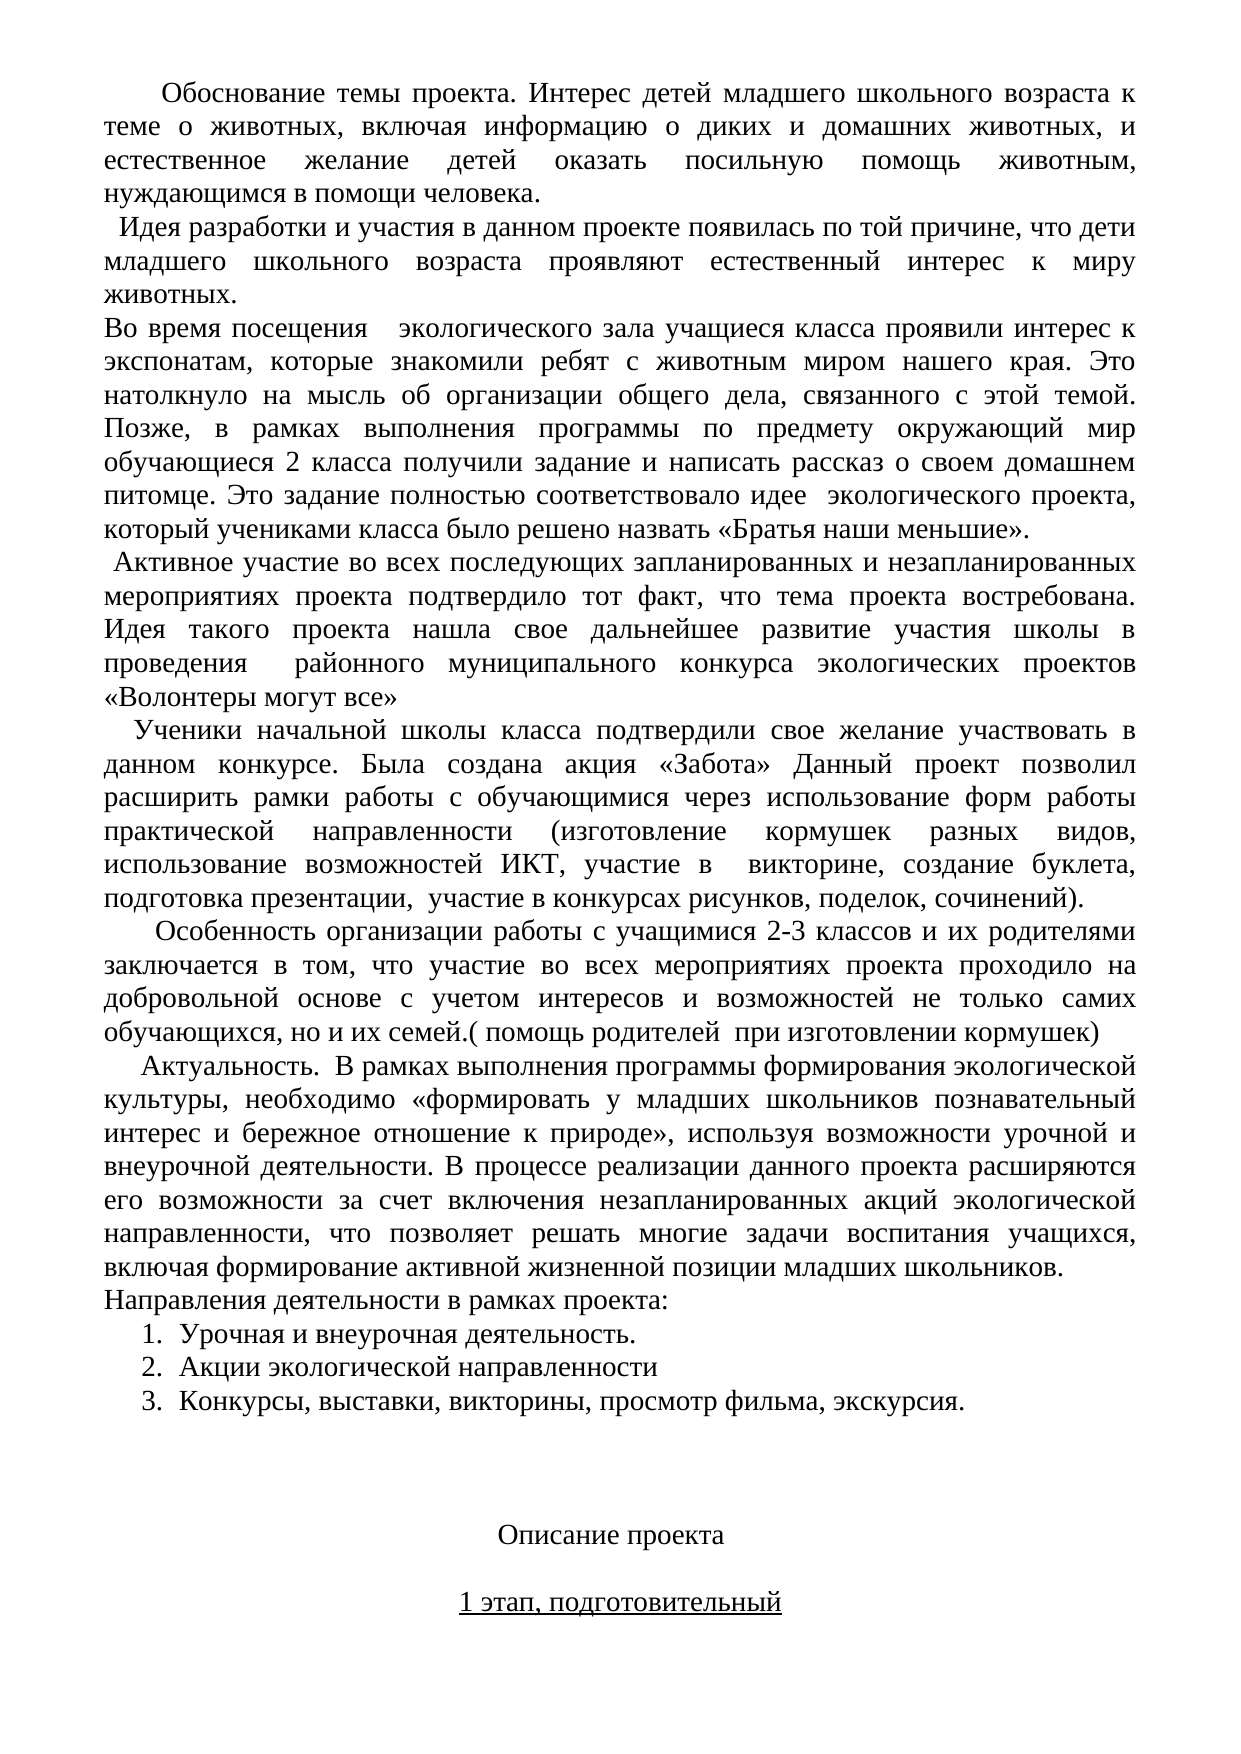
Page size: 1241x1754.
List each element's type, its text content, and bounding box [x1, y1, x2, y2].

text Актуальность. В рамках выполнения программы формирования экологической культуры, необходимо «формировать у младших школьников познавательный интерес и бережное отношение к природе», используя возможности урочной и внеурочной деятельности. В процессе реализации данного проекта расширяются его возможности за счет включения незапланированных акций экологической направленности, что позволяет решать многие задачи воспитания учащихся, включая формирование активной жизненной позиции младших школьников. [103, 1048, 1137, 1282]
text Обоснование темы проекта. Интерес детей младшего школьного возраста к теме о животных, включая информацию о диких и домашних животных, и естественное желание детей оказать посильную помощь животным, нуждающимся в помощи человека. [103, 75, 1137, 209]
text Направления деятельности в рамках проекта: [103, 1282, 1137, 1316]
text Ученики начальной школы класса подтвердили свое желание участвовать в данном конкурсе. Была создана акция «Забота» Данный проект позволил расширить рамки работы с обучающимися через использование форм работы практической направленности (изготовление кормушек разных видов, использование возможностей ИКТ, участие в викторине, создание буклета, подготовка презентации, участие в конкурсах рисунков, поделок, сочинений). [103, 712, 1137, 913]
list Урочная и внеурочная деятельность. [141, 1316, 1137, 1349]
list Конкурсы, выставки, викторины, просмотр фильма, экскурсия. [141, 1383, 1137, 1417]
text Описание проекта [103, 1517, 1137, 1551]
list Акции экологической направленности [141, 1349, 1137, 1383]
text 1 этап, подготовительный [103, 1584, 1137, 1618]
text Особенность организации работы с учащимися 2-3 классов и их родителями заключается в том, что участие во всех мероприятиях проекта проходило на добровольной основе с учетом интересов и возможностей не только самих обучающихся, но и их семей.( помощь родителей при изготовлении кормушек) [103, 913, 1137, 1048]
text Во время посещения экологического зала учащиеся класса проявили интерес к экспонатам, которые знакомили ребят с животным миром нашего края. Это натолкнуло на мысль об организации общего дела, связанного с этой темой. Позже, в рамках выполнения программы по предмету окружающий мир обучающиеся 2 класса получили задание и написать рассказ о своем домашнем питомце. Это задание полностью соответствовало идее экологического проекта, который учениками класса было решено назвать «Братья наши меньшие». [103, 310, 1137, 544]
text Активное участие во всех последующих запланированных и незапланированных мероприятиях проекта подтвердило тот факт, что тема проекта востребована. Идея такого проекта нашла свое дальнейшее развитие участия школы в проведения районного муниципального конкурса экологических проектов «Волонтеры могут все» [103, 544, 1137, 712]
text Идея разработки и участия в данном проекте появилась по той причине, что дети младшего школьного возраста проявляют естественный интерес к миру животных. [103, 209, 1137, 310]
